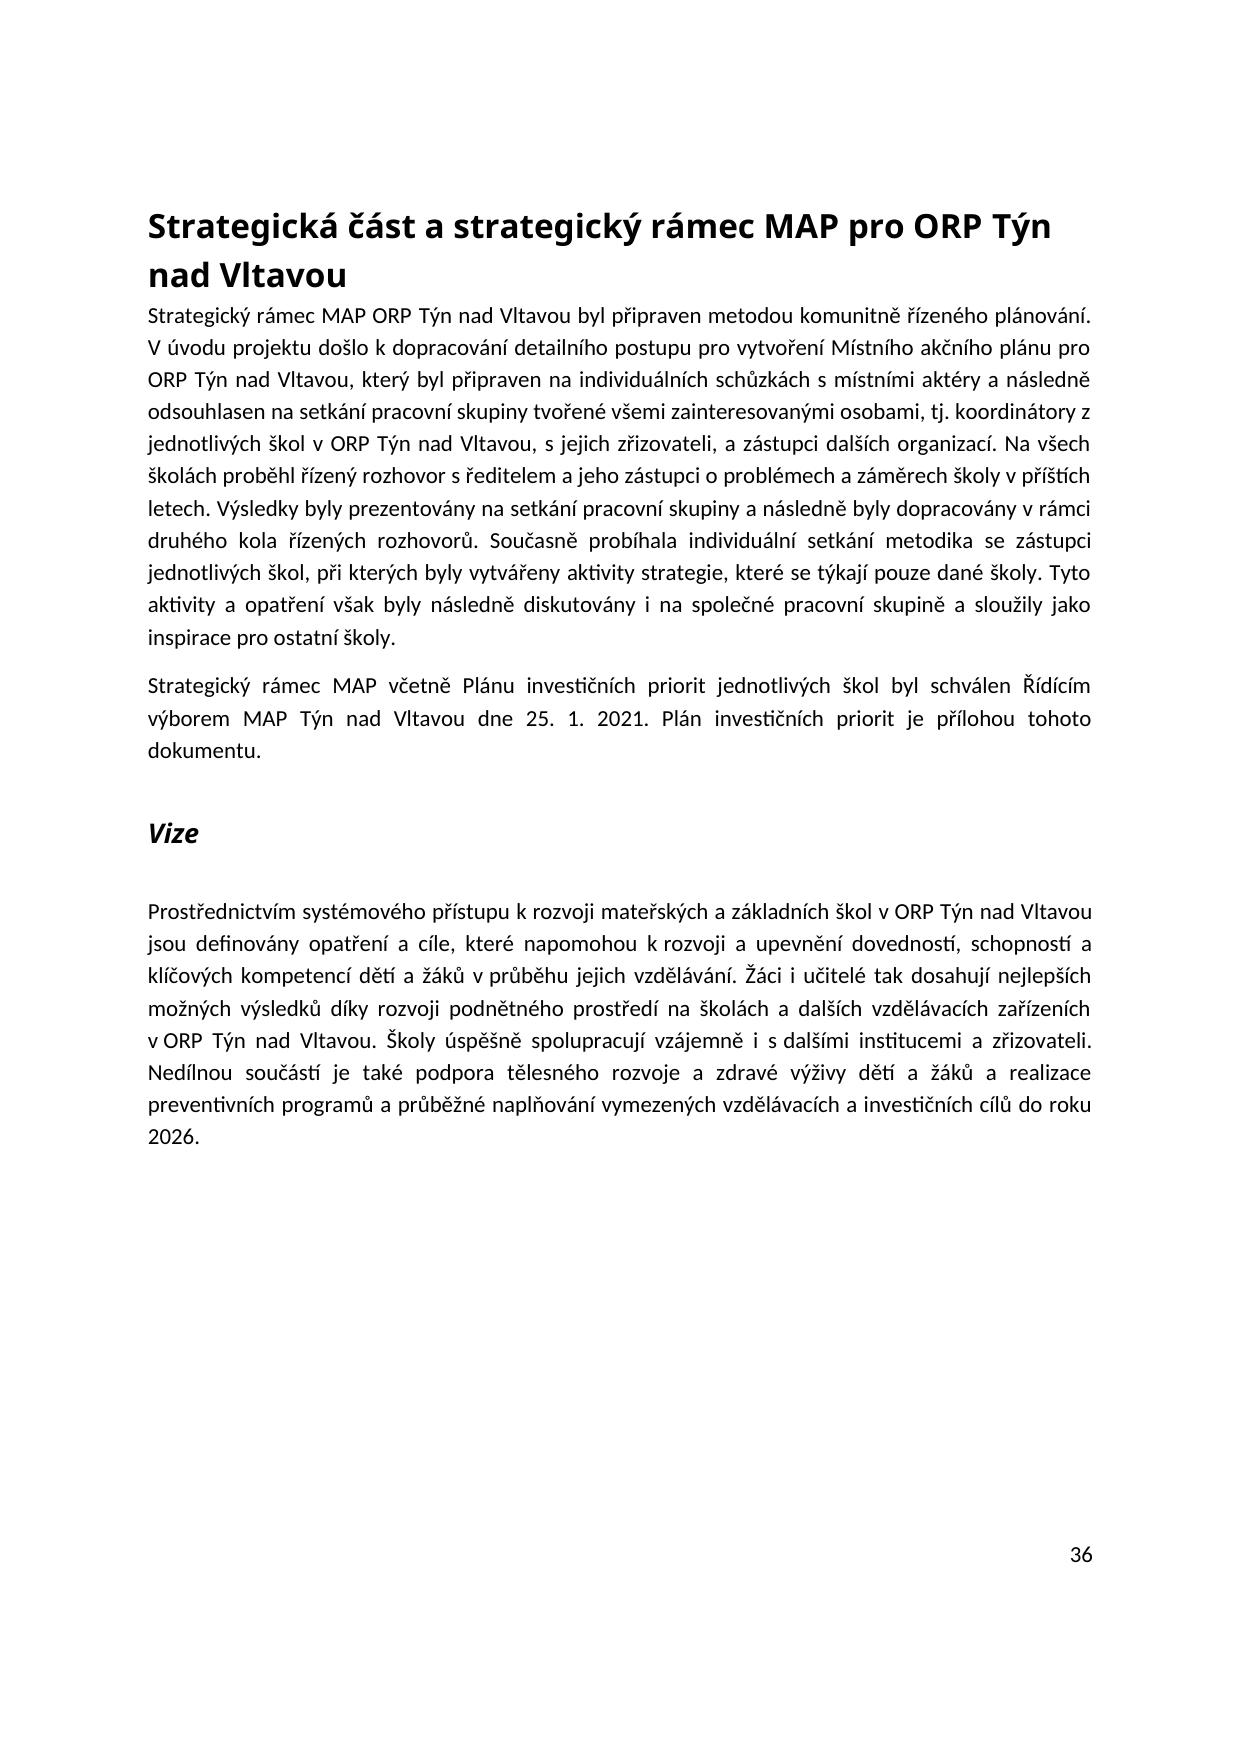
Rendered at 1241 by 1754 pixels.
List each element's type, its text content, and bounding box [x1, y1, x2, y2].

subtitle Strategická část a strategický rámec MAP pro ORP Týn nad Vltavou [148, 203, 1093, 297]
text Strategický rámec MAP včetně Plánu investičních priorit jednotlivých škol byl schválen Řídícím výborem MAP Týn nad Vltavou dne 25. 1. 2021. Plán investičních priorit je přílohou tohoto dokumentu. [148, 671, 1093, 764]
subtitle Vize [148, 815, 1093, 852]
text Prostřednictvím systémového přístupu k rozvoji mateřských a základních škol v ORP Týn nad Vltavou jsou definovány opatření a cíle, které napomohou k rozvoji a upevnění dovedností, schopností a klíčových kompetencí dětí a žáků v průběhu jejich vzdělávání. Žáci i učitelé tak dosahují nejlepších možných výsledků díky rozvoji podnětného prostředí na školách a dalších vzdělávacích zařízeních v ORP Týn nad Vltavou. Školy úspěšně spolupracují vzájemně i s dalšími institucemi a zřizovateli. Nedílnou součástí je také podpora tělesného rozvoje a zdravé výživy dětí a žáků a realizace preventivních programů a průběžné naplňování vymezených vzdělávacích a investičních cílů do roku 2026. [148, 897, 1093, 1151]
text Strategický rámec MAP ORP Týn nad Vltavou byl připraven metodou komunitně řízeného plánování. V úvodu projektu došlo k dopracování detailního postupu pro vytvoření Místního akčního plánu pro ORP Týn nad Vltavou, který byl připraven na individuálních schůzkách s místními aktéry a následně odsouhlasen na setkání pracovní skupiny tvořené všemi zainteresovanými osobami, tj. koordinátory z jednotlivých škol v ORP Týn nad Vltavou, s jejich zřizovateli, a zástupci dalších organizací. Na všech školách proběhl řízený rozhovor s ředitelem a jeho zástupci o problémech a záměrech školy v příštích letech. Výsledky byly prezentovány na setkání pracovní skupiny a následně byly dopracovány v rámci druhého kola řízených rozhovorů. Současně probíhala individuální setkání metodika se zástupci jednotlivých škol, při kterých byly vytvářeny aktivity strategie, které se týkají pouze dané školy. Tyto aktivity a opatření však byly následně diskutovány i na společné pracovní skupině a sloužily jako inspirace pro ostatní školy. [148, 301, 1093, 651]
